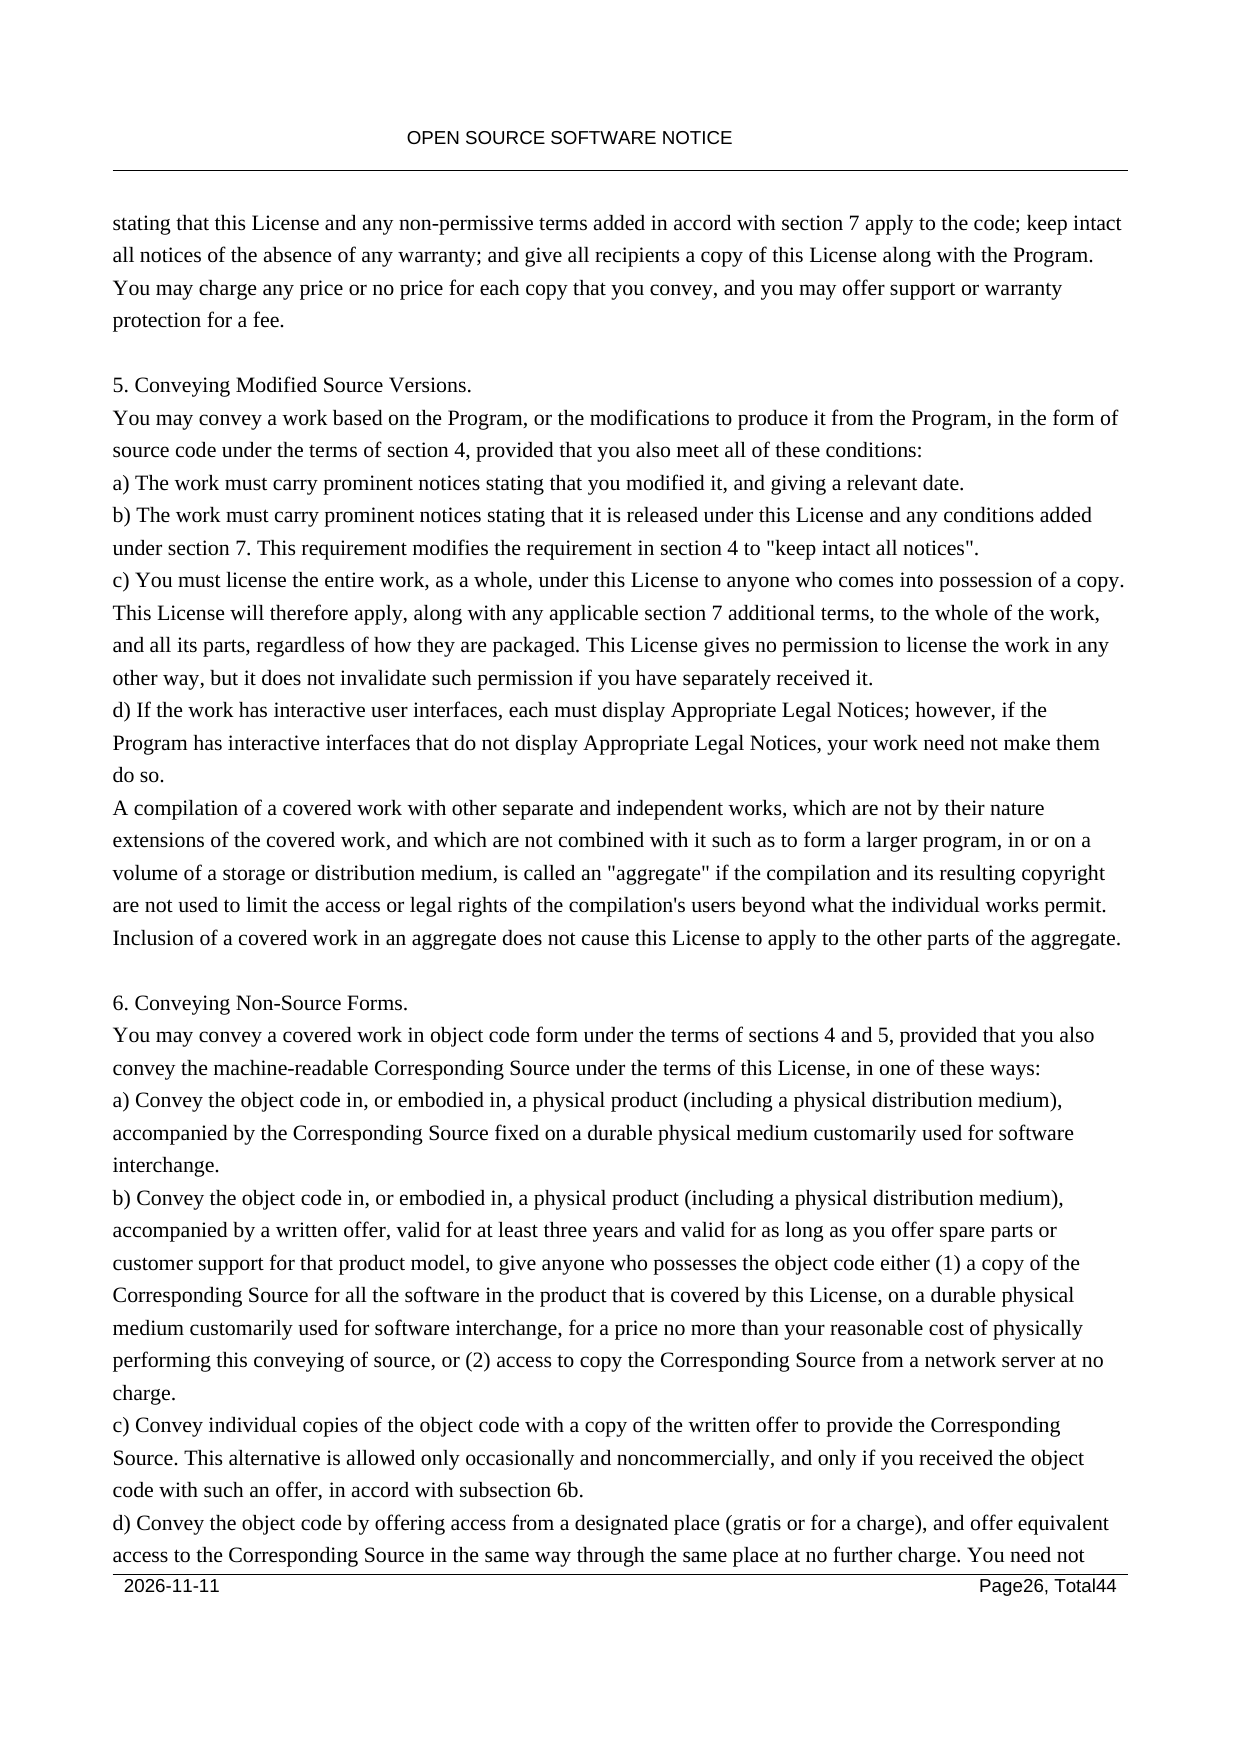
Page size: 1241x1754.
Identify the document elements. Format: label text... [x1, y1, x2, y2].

text You may convey a covered work in object code form under the terms of sections 4 and 5, provided that you also convey the machine-readable Corresponding Source under the terms of this License, in one of these ways: [112, 1019, 1128, 1084]
text A compilation of a covered work with other separate and independent works, which are not by their nature extensions of the covered work, and which are not combined with it such as to form a larger program, in or on a volume of a storage or distribution medium, is called an "aggregate" if the compilation and its resulting copyright are not used to limit the access or legal rights of the compilation's users beyond what the individual works permit. Inclusion of a covered work in an aggregate does not cause this License to apply to the other parts of the aggregate. [112, 791, 1128, 954]
text 5. Conveying Modified Source Versions. [112, 369, 1128, 401]
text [112, 1506, 1128, 1571]
text a) Convey the object code in, or embodied in, a physical product (including a physical distribution medium), accompanied by the Corresponding Source fixed on a durable physical medium customarily used for software interchange. [112, 1084, 1128, 1181]
text d) If the work has interactive user interfaces, each must display Appropriate Legal Notices; however, if the Program has interactive interfaces that do not display Appropriate Legal Notices, your work need not make them do so. [112, 694, 1128, 791]
text You may convey a work based on the Program, or the modifications to produce it from the Program, in the form of source code under the terms of section 4, provided that you also meet all of these conditions: [112, 401, 1128, 466]
text b) Convey the object code in, or embodied in, a physical product (including a physical distribution medium), accompanied by a written offer, valid for at least three years and valid for as long as you offer spare parts or customer support for that product model, to give anyone who possesses the object code either (1) a copy of the Corresponding Source for all the software in the product that is covered by this License, on a durable physical medium customarily used for software interchange, for a price no more than your reasonable cost of physically performing this conveying of source, or (2) access to copy the Corresponding Source from a network server at no charge. [112, 1181, 1128, 1409]
text You may charge any price or no price for each copy that you convey, and you may offer support or warranty protection for a fee. [112, 271, 1128, 336]
text a) The work must carry prominent notices stating that you modified it, and giving a relevant date. [112, 466, 1128, 499]
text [112, 206, 1128, 271]
text c) Convey individual copies of the object code with a copy of the written offer to provide the Corresponding Source. This alternative is allowed only occasionally and noncommercially, and only if you received the object code with such an offer, in accord with subsection 6b. [112, 1409, 1128, 1506]
text 6. Conveying Non-Source Forms. [112, 986, 1128, 1019]
text b) The work must carry prominent notices stating that it is released under this License and any conditions added under section 7. This requirement modifies the requirement in section 4 to "keep intact all notices". [112, 499, 1128, 564]
text c) You must license the entire work, as a whole, under this License to anyone who comes into possession of a copy. This License will therefore apply, along with any applicable section 7 additional terms, to the whole of the work, and all its parts, regardless of how they are packaged. This License gives no permission to license the work in any other way, but it does not invalidate such permission if you have separately received it. [112, 564, 1128, 694]
